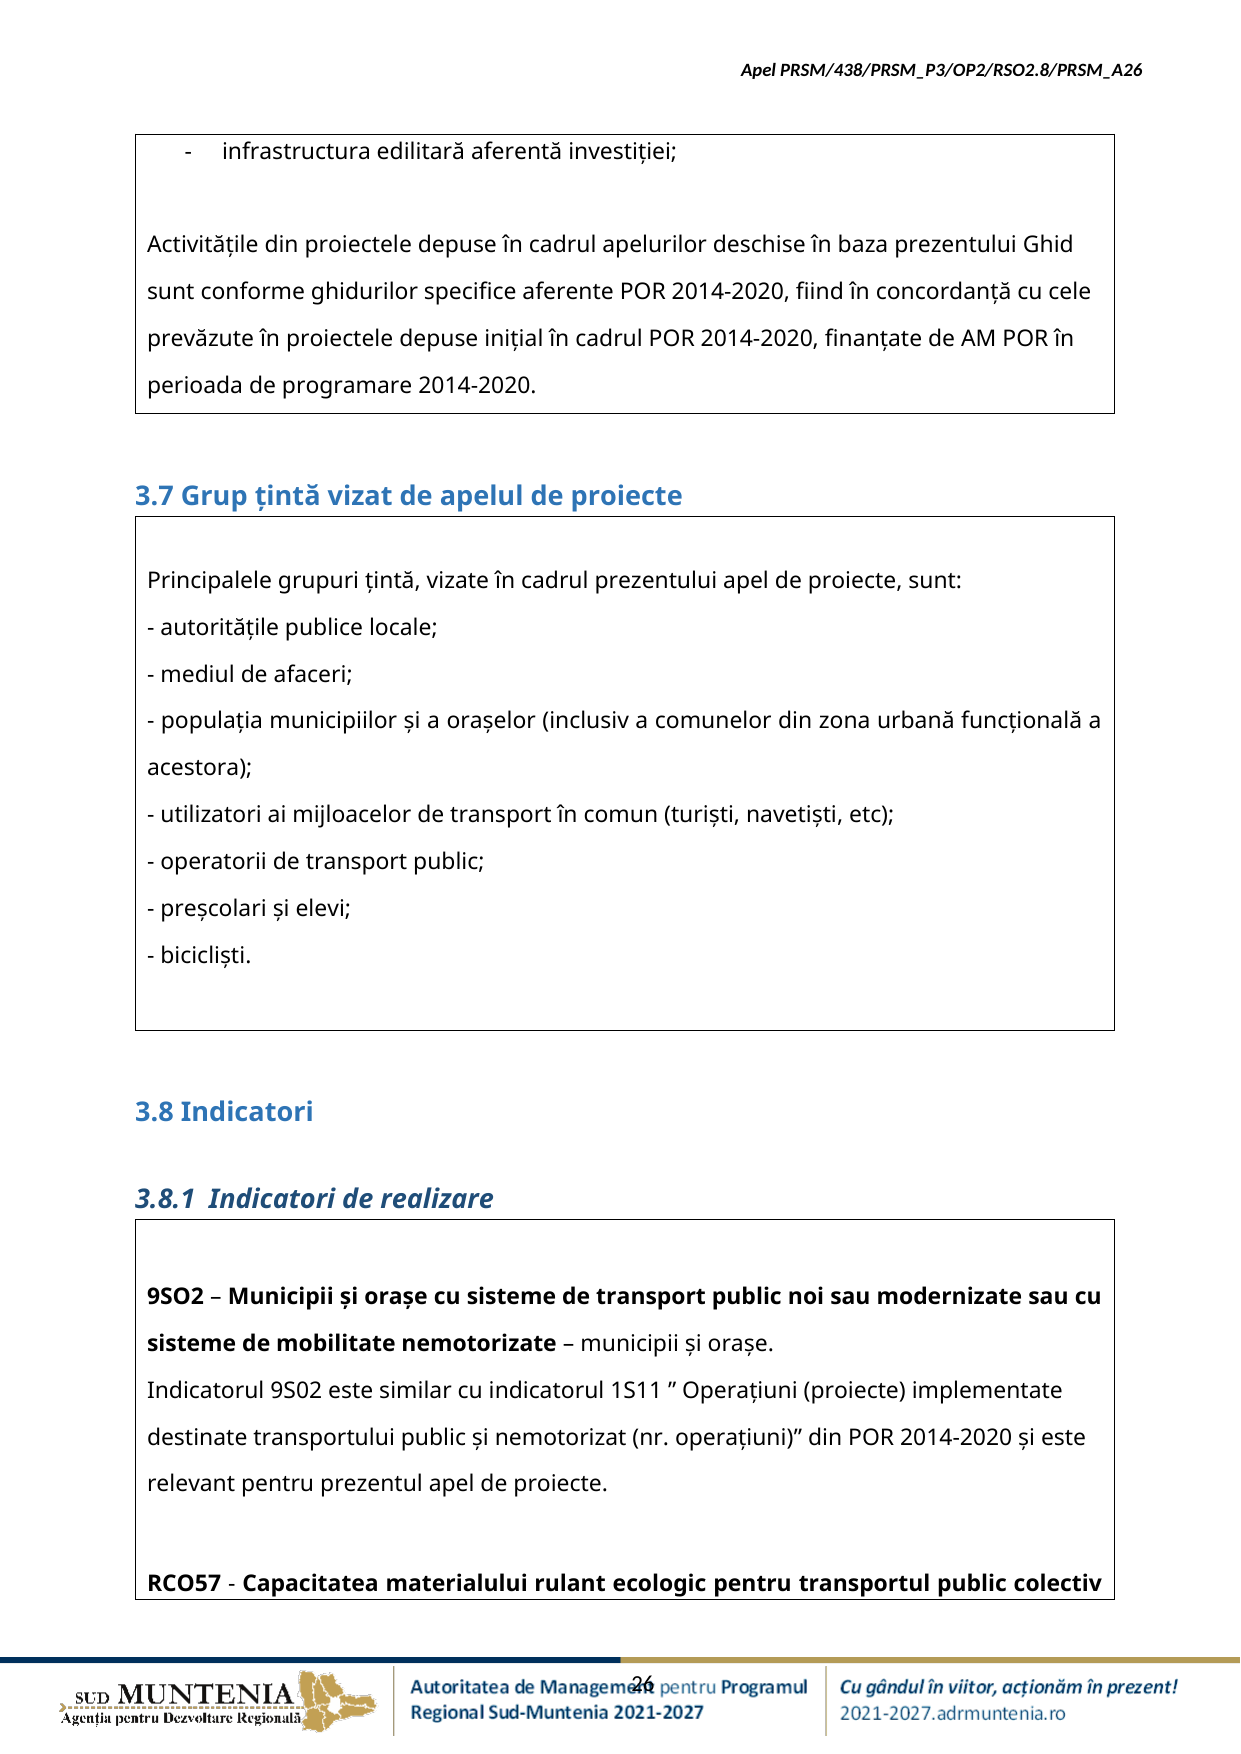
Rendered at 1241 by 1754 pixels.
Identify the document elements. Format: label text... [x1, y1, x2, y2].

table_header Principalele grupuri țintă, vizate în cadrul prezentului apel de proiecte, sunt: - autoritățile publice locale; - mediul de afaceri; - populația municipiilor și a orașelor (inclusiv a comunelor din zona urbană funcțională a acestora); - utilizatori ai mijloacelor de transport în comun (turiști, navetiști, etc); - operatorii de transport public; - preșcolari și elevi; - bicicliști. [136, 517, 1114, 1030]
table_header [136, 135, 1114, 413]
subtitle 3.8.1 Indicatori de realizare [135, 1179, 1150, 1216]
picture [0, 1657, 1241, 1737]
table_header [136, 1220, 1114, 1598]
subtitle 3.7 Grup țintă vizat de apelul de proiecte [135, 476, 1150, 513]
subtitle 3.8 Indicatori [135, 1093, 1150, 1130]
